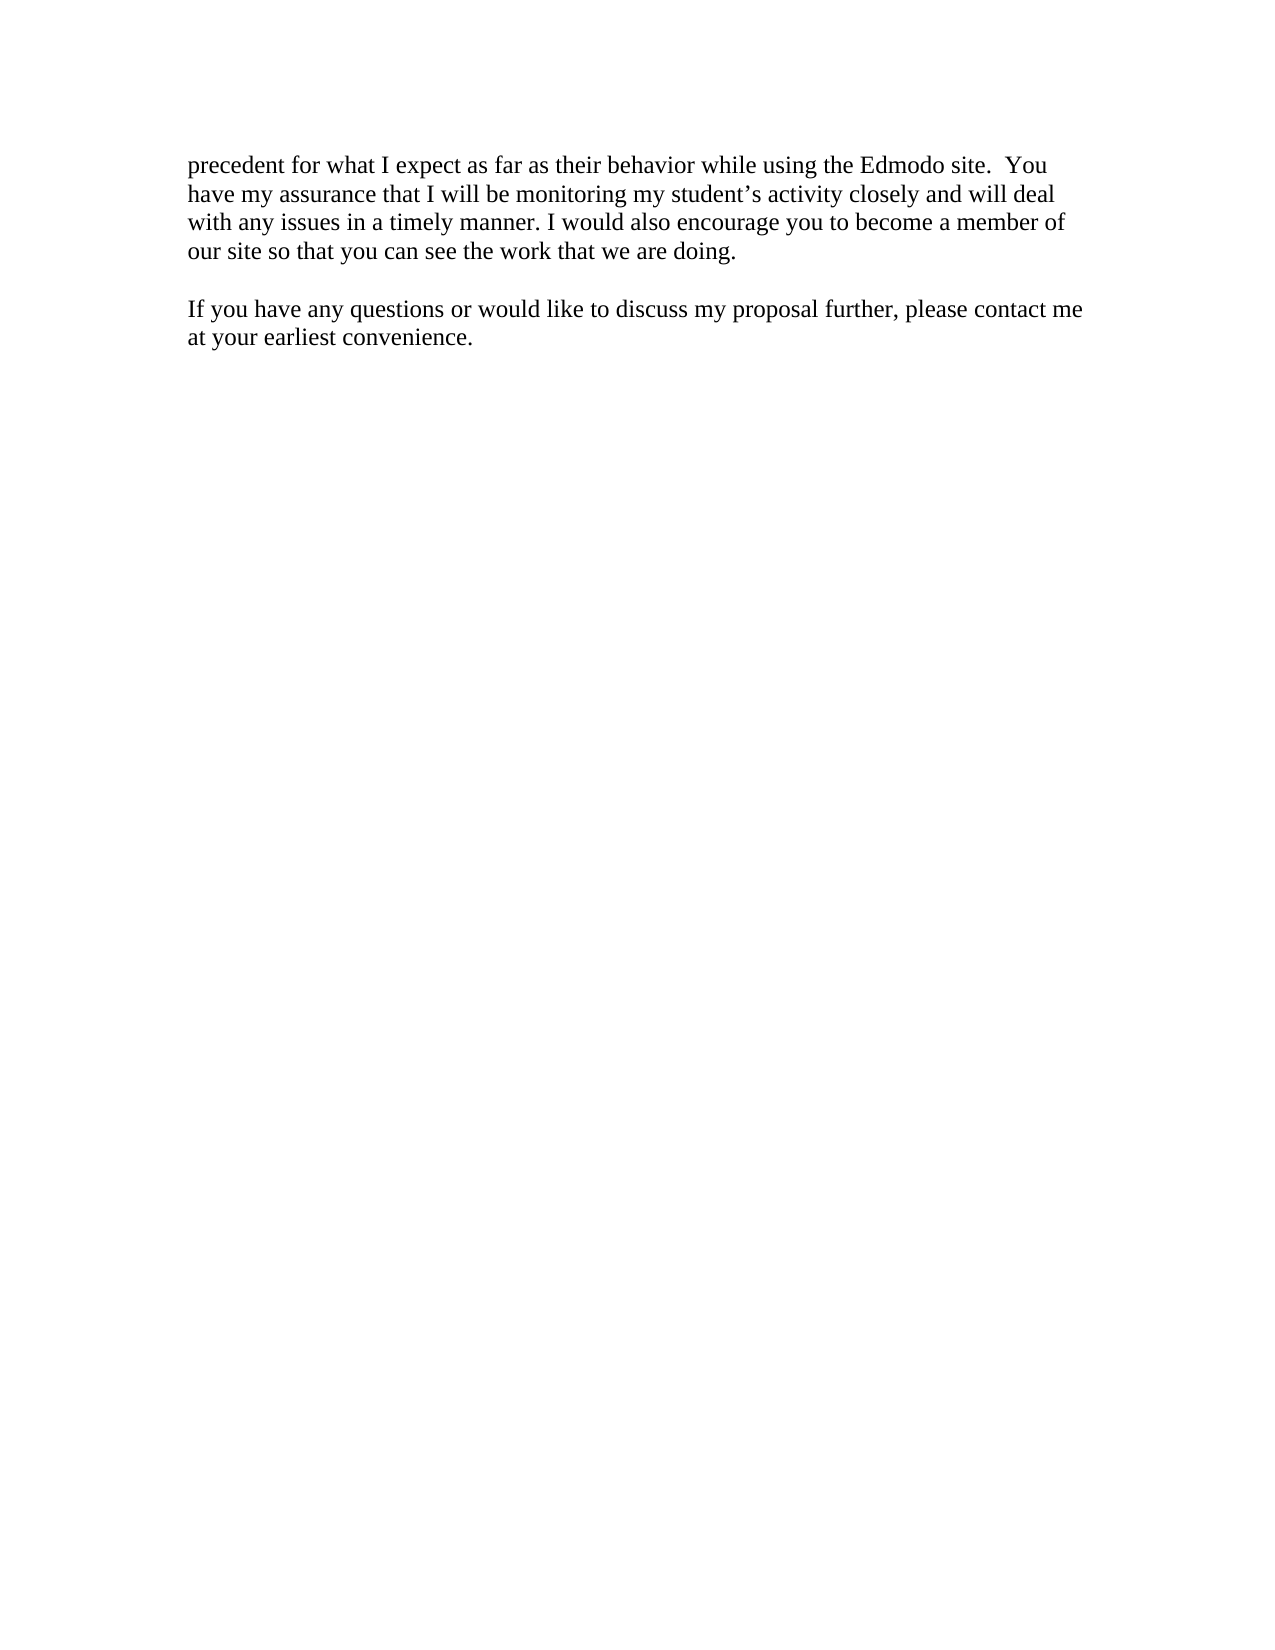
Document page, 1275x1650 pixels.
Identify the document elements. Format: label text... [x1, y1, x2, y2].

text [187, 150, 1087, 265]
text If you have any questions or would like to discuss my proposal further, please contact me at your earliest convenience. [187, 294, 1087, 351]
